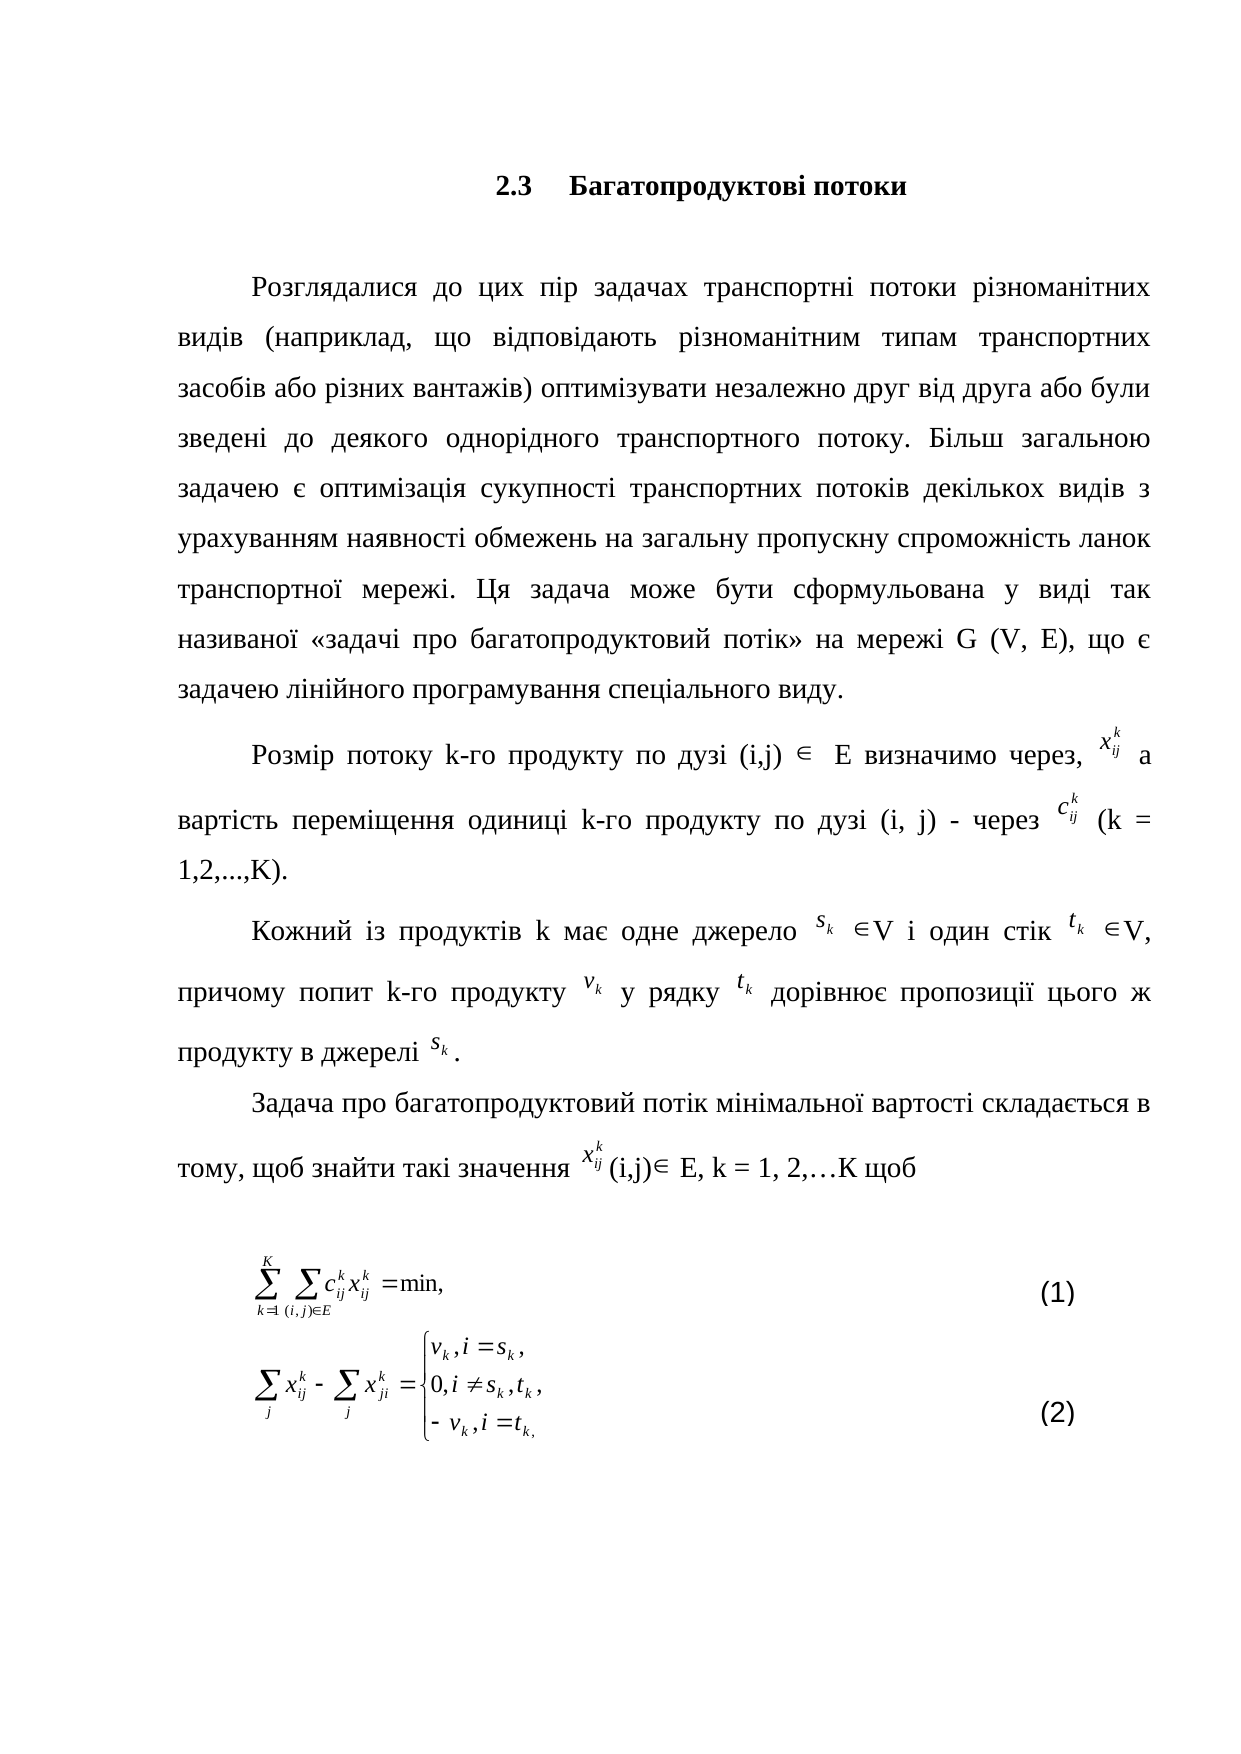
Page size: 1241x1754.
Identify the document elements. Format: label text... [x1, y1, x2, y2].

text Кожний із продуктів k має одне джерело V і один стік V, причому попит k-го продукту у рядку дорівнює пропозиції цього ж продукту в джерелі . [177, 903, 1152, 1068]
text Розмір потоку k-го продукту по дузі (i,j) Е визначимо через, а вартість переміщення одиниці k-го продукту по дузі (i, j) - через (k = 1,2,...,K). [177, 722, 1152, 886]
subtitle Багатопродуктові потоки [177, 168, 1152, 202]
text Задача про багатопродуктовий потік мінімальної вартості складається в тому, щоб знайти такі значення (i,j) Е, k = 1, 2,…К щоб [177, 1085, 1152, 1183]
text Розглядалися до цих пір задачах транспортні потоки різноманітних видів (наприклад, що відповідають різноманітним типам транспортних засобів або різних вантажів) оптимізувати незалежно друг від друга або були зведені до деякого однорідного транспортного потоку. Більш загальною задачею є оптимізація сукупності транспортних потоків декількох видів з урахуванням наявності обмежень на загальну пропускну спроможність ланок транспортної мережі. Ця задача може бути сформульована у виді так називаної «задачі про багатопродуктовий потік» на мережі G (V, Е), що є задачею лінійного програмування спеціального виду. [177, 269, 1152, 705]
